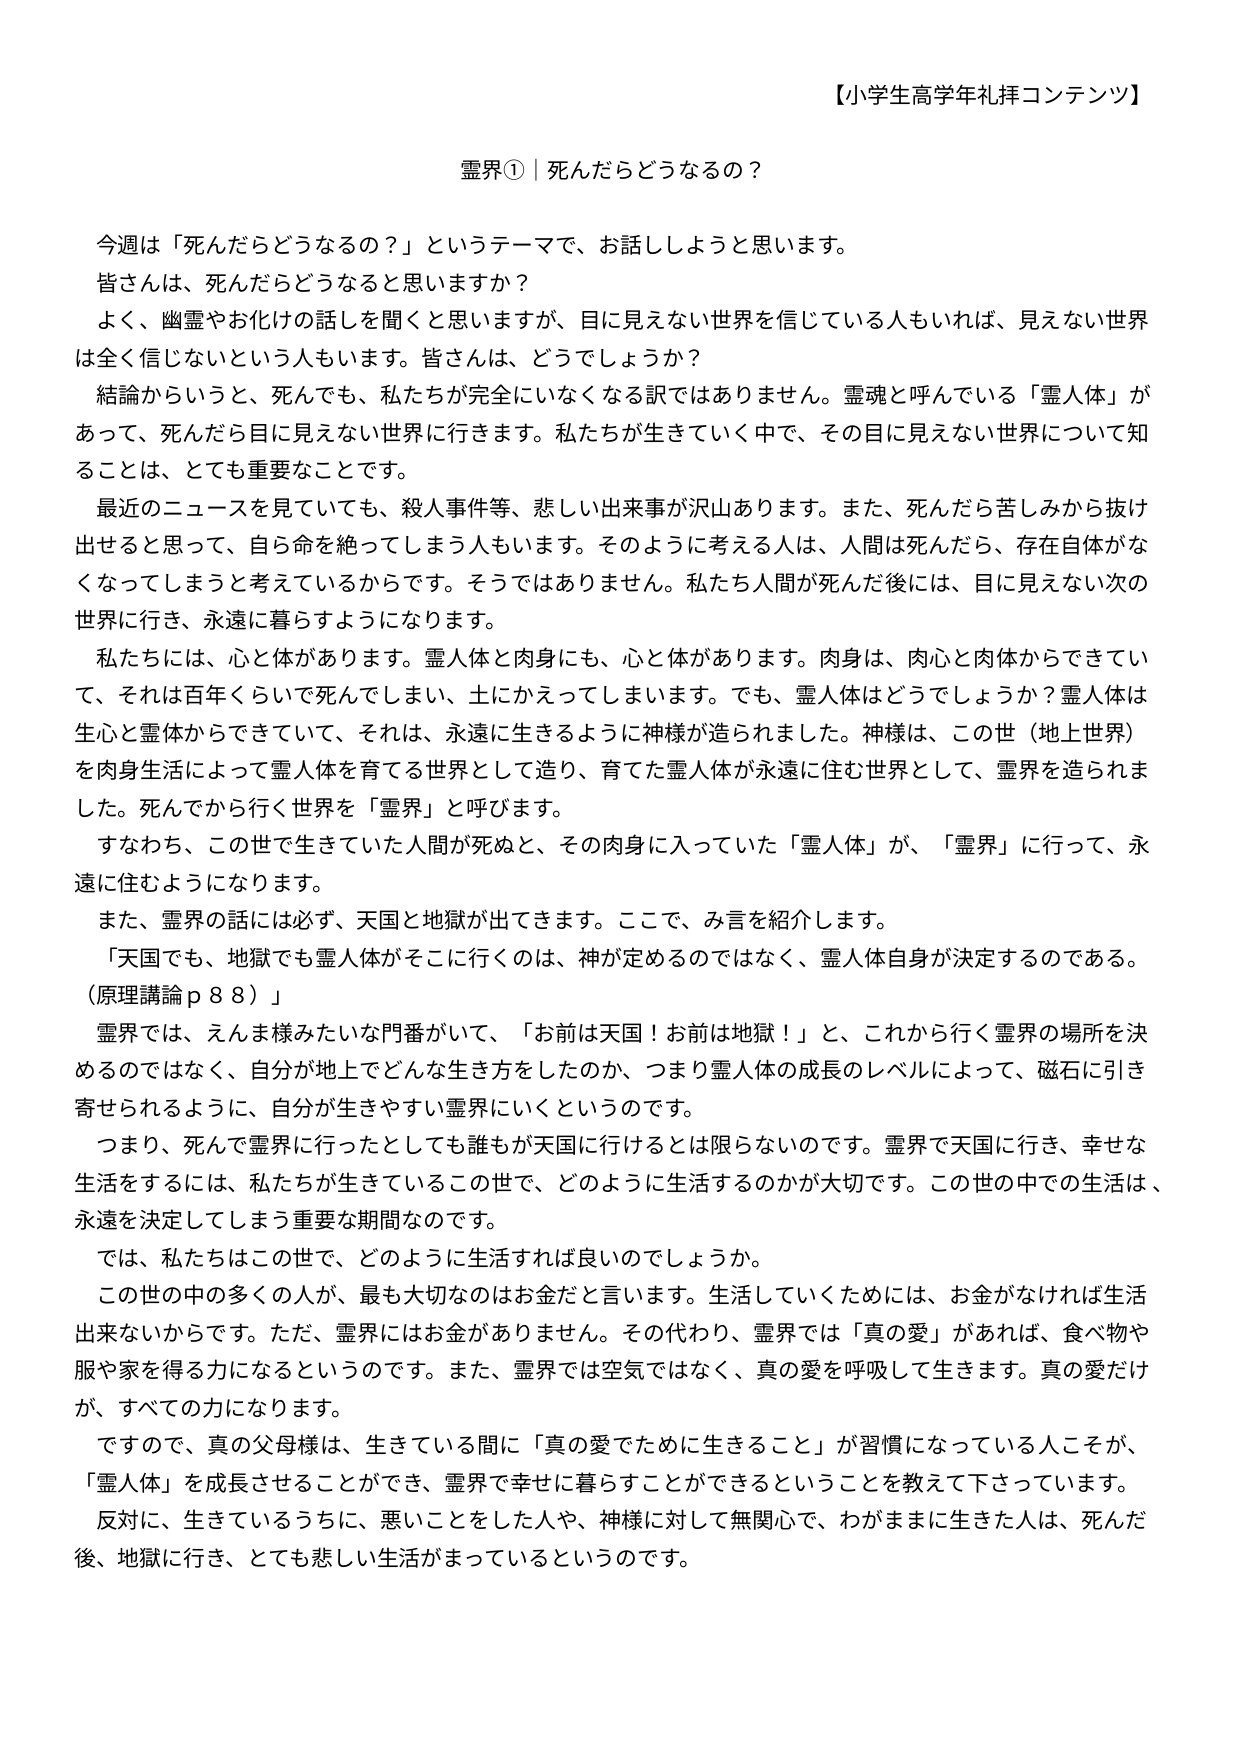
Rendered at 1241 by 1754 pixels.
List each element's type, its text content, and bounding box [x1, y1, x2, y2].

text 最近のニュースを見ていても、殺人事件等、悲しい出来事が沢山あります。また、死んだら苦しみから抜け出せると思って、自ら命を絶ってしまう人もいます。そのように考える人は、人間は死んだら、存在自体がなくなってしまうと考えているからです。そうではありません。私たち人間が死んだ後には、目に見えない次の世界に行き、永遠に暮らすようになります。 [74, 488, 1152, 638]
text 反対に、生きているうちに、悪いことをした人や、神様に対して無関心で、わがままに生きた人は、死んだ後、地獄に行き、とても悲しい生活がまっているというのです。 [74, 1500, 1152, 1575]
text よく、幽霊やお化けの話しを聞くと思いますが、目に見えない世界を信じている人もいれば、見えない世界は全く信じないという人もいます。皆さんは、どうでしょうか？ [74, 300, 1152, 375]
text 【小学生高学年礼拝コンテンツ】 [74, 75, 1152, 113]
text この世の中の多くの人が、最も大切なのはお金だと言います。生活していくためには、お金がなければ生活出来ないからです。ただ、霊界にはお金がありません。その代わり、霊界では「真の愛」があれば、食べ物や服や家を得る力になるというのです。また、霊界では空気ではなく、真の愛を呼吸して生きます。真の愛だけが、すべての力になります。 [74, 1275, 1152, 1425]
text ですので、真の父母様は、生きている間に「真の愛でために生きること」が習慣になっている人こそが、「霊人体」を成長させることができ、霊界で幸せに暮らすことができるということを教えて下さっています。 [74, 1425, 1152, 1500]
text また、霊界の話には必ず、天国と地獄が出てきます。ここで、み言を紹介します。 [74, 900, 1152, 938]
text すなわち、この世で生きていた人間が死ぬと、その肉身に入っていた「霊人体」が、「霊界」に行って、永遠に住むようになります。 [74, 825, 1152, 900]
text 「天国でも、地獄でも霊人体がそこに行くのは、神が定めるのではなく、霊人体自身が決定するのである。（原理講論ｐ８８）」 [74, 938, 1152, 1013]
text 霊界①｜死んだらどうなるの？ [74, 150, 1152, 188]
text 結論からいうと、死んでも、私たちが完全にいなくなる訳ではありません。霊魂と呼んでいる「霊人体」があって、死んだら目に見えない世界に行きます。私たちが生きていく中で、その目に見えない世界について知ることは、とても重要なことです。 [74, 375, 1152, 488]
text 皆さんは、死んだらどうなると思いますか？ [74, 263, 1152, 300]
text つまり、死んで霊界に行ったとしても誰もが天国に行けるとは限らないのです。霊界で天国に行き、幸せな生活をするには、私たちが生きているこの世で、どのように生活するのかが大切です。この世の中での生活は、永遠を決定してしまう重要な期間なのです。 [74, 1125, 1152, 1238]
text 私たちには、心と体があります。霊人体と肉身にも、心と体があります。肉身は、肉心と肉体からできていて、それは百年くらいで死んでしまい、土にかえってしまいます。でも、霊人体はどうでしょうか？霊人体は生心と霊体からできていて、それは、永遠に生きるように神様が造られました。神様は、この世（地上世界）を肉身生活によって霊人体を育てる世界として造り、育てた霊人体が永遠に住む世界として、霊界を造られました。死んでから行く世界を「霊界」と呼びます。 [74, 638, 1152, 825]
text では、私たちはこの世で、どのように生活すれば良いのでしょうか。 [74, 1238, 1152, 1275]
text 霊界では、えんま様みたいな門番がいて、「お前は天国！お前は地獄！」と、これから行く霊界の場所を決めるのではなく、自分が地上でどんな生き方をしたのか、つまり霊人体の成長のレベルによって、磁石に引き寄せられるように、自分が生きやすい霊界にいくというのです。 [74, 1013, 1152, 1125]
text 今週は「死んだらどうなるの？」というテーマで、お話ししようと思います。 [74, 225, 1152, 263]
